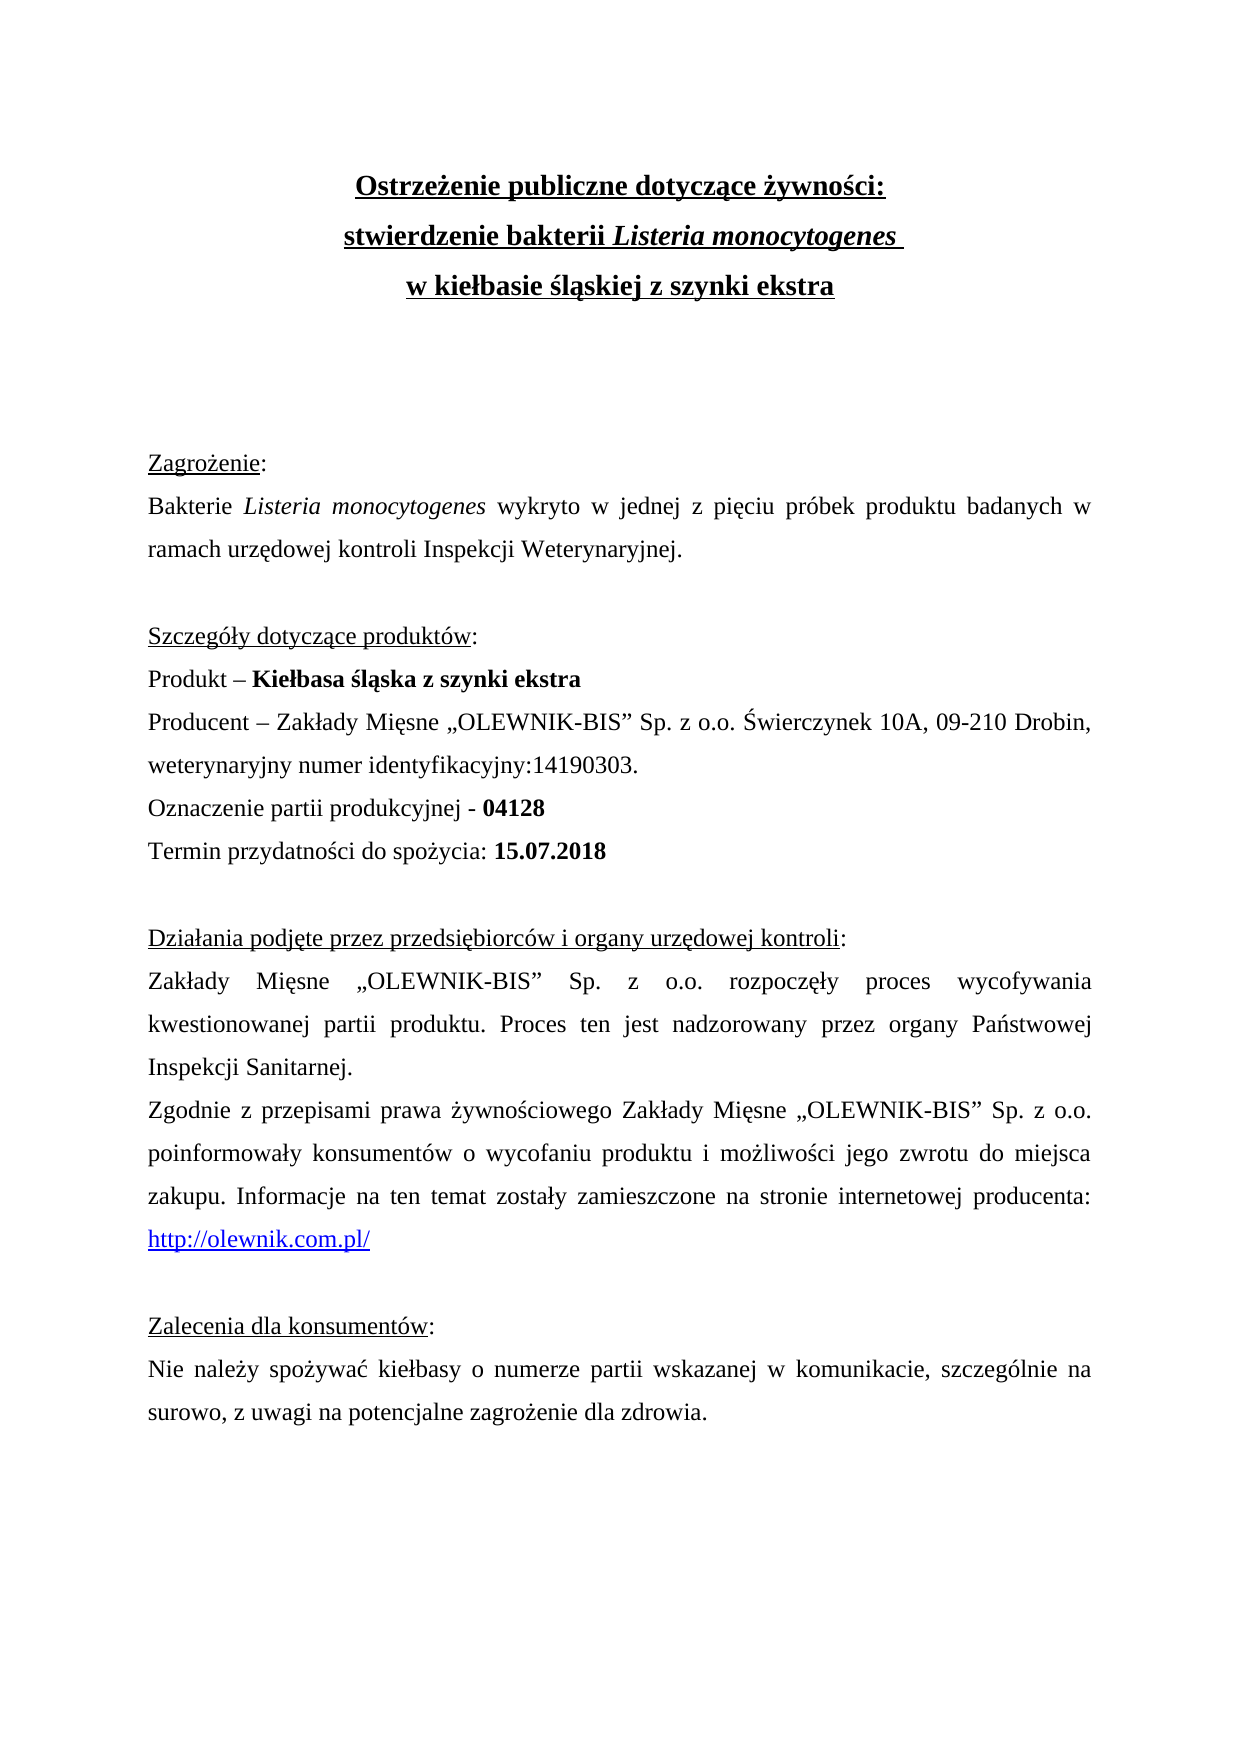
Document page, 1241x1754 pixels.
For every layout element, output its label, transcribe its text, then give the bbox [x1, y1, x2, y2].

text Producent – Zakłady Mięsne „OLEWNIK-BIS” Sp. z o.o. Świerczynek 10A, 09-210 Drobin, weterynaryjny numer identyfikacyjny:14190303. [148, 707, 1092, 779]
text Bakterie Listeria monocytogenes wykryto w jednej z pięciu próbek produktu badanych w ramach urzędowej kontroli Inspekcji Weterynaryjnej. [148, 491, 1092, 563]
text stwierdzenie bakterii Listeria monocytogenes [148, 218, 1092, 252]
text w kiełbasie śląskiej z szynki ekstra [148, 268, 1092, 302]
text Zakłady Mięsne „OLEWNIK-BIS” Sp. z o.o. rozpoczęły proces wycofywania kwestionowanej partii produktu. Proces ten jest nadzorowany przez organy Państwowej Inspekcji Sanitarnej. [148, 966, 1092, 1081]
text Produkt – Kiełbasa śląska z szynki ekstra [148, 664, 1092, 693]
text Oznaczenie partii produkcyjnej - 04128 [148, 793, 1092, 822]
text Działania podjęte przez przedsiębiorców i organy urzędowej kontroli: [148, 923, 1092, 951]
text Ostrzeżenie publiczne dotyczące żywności: [148, 168, 1092, 201]
text Zalecenia dla konsumentów: [148, 1311, 1092, 1339]
text Zgodnie z przepisami prawa żywnościowego Zakłady Mięsne „OLEWNIK-BIS” Sp. z o.o. poinformowały konsumentów o wycofaniu produktu i możliwości jego zwrotu do miejsca zakupu. Informacje na ten temat zostały zamieszczone na stronie internetowej producenta: http://olewnik.com.pl/ [148, 1095, 1092, 1253]
text Zagrożenie: [148, 448, 1092, 477]
text Szczegóły dotyczące produktów: [148, 621, 1092, 649]
text Termin przydatności do spożycia: 15.07.2018 [148, 836, 1092, 865]
text Nie należy spożywać kiełbasy o numerze partii wskazanej w komunikacie, szczególnie na surowo, z uwagi na potencjalne zagrożenie dla zdrowia. [148, 1354, 1092, 1426]
